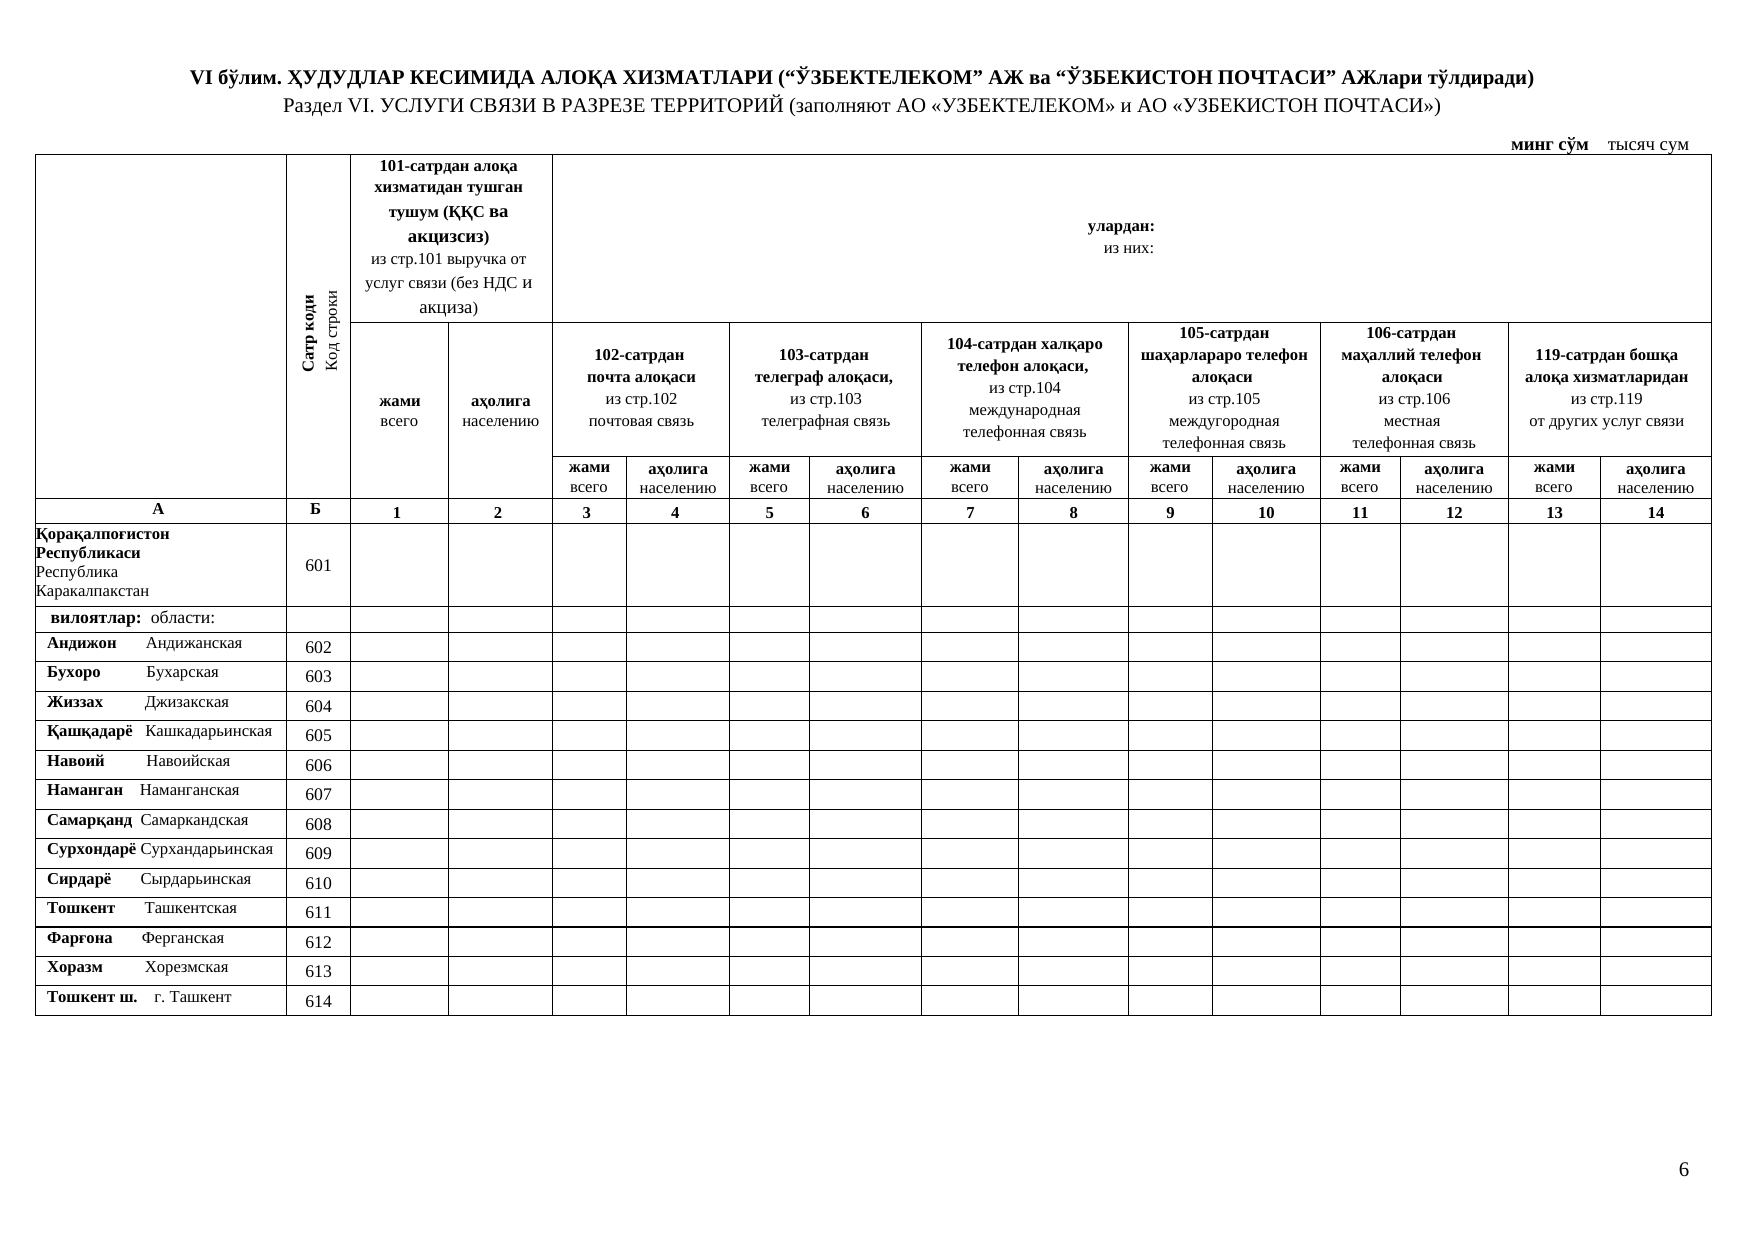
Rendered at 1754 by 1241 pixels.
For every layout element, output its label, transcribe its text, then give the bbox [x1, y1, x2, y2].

table_cell аҳолига населению [810, 457, 921, 498]
table_cell [351, 607, 448, 632]
table_cell [1321, 662, 1400, 691]
table_cell [1401, 957, 1508, 985]
table_cell 604 [287, 692, 350, 720]
table_cell [922, 810, 1018, 838]
table_cell [1019, 607, 1128, 632]
table_cell Андижон Андижанская [36, 633, 286, 661]
table_cell [351, 869, 448, 897]
table_cell [553, 633, 626, 661]
table_cell [922, 607, 1018, 632]
table_cell [1601, 607, 1711, 632]
table_cell 3 [553, 499, 626, 522]
table_cell [730, 751, 809, 779]
table_cell [1019, 869, 1128, 897]
table_cell 2 [449, 499, 552, 522]
table_cell 106-сатрдан маҳаллий телефон алоқаси из стр.106 местная телефонная связь [1321, 323, 1508, 456]
table_cell [1321, 869, 1400, 897]
table_cell [1321, 524, 1400, 606]
table_cell [1601, 633, 1711, 661]
table_cell [810, 751, 921, 779]
table_cell [730, 692, 809, 720]
table_cell [730, 957, 809, 985]
table_cell 612 [287, 928, 350, 956]
table_cell [922, 780, 1018, 808]
table_cell [1601, 751, 1711, 779]
table_header [36, 155, 286, 498]
table_cell [922, 869, 1018, 897]
table_cell 103-сатрдан телеграф алоқаси, из стр.103 телеграфная связь [730, 323, 921, 456]
table_cell 12 [1401, 499, 1508, 522]
table_cell [449, 810, 552, 838]
table_cell [351, 721, 448, 749]
table_cell 10 [1213, 499, 1320, 522]
table_cell [1509, 986, 1600, 1015]
table_cell [1129, 839, 1212, 867]
table_cell Самарқанд Самаркандская [36, 810, 286, 838]
table_cell [1019, 524, 1128, 606]
table_cell Жиззах Джизакская [36, 692, 286, 720]
table_cell [810, 928, 921, 956]
table_cell [1321, 780, 1400, 808]
table_cell [1019, 810, 1128, 838]
table_cell [1213, 928, 1320, 956]
table_cell [1129, 869, 1212, 897]
table_cell [1321, 957, 1400, 985]
table_cell 8 [1019, 499, 1128, 522]
table_cell [1321, 607, 1400, 632]
table_cell [1401, 633, 1508, 661]
table_cell [553, 751, 626, 779]
table_cell [810, 692, 921, 720]
table_cell 9 [1129, 499, 1212, 522]
table_cell [730, 524, 809, 606]
table_cell [287, 607, 350, 632]
table_cell [1509, 780, 1600, 808]
table_cell [449, 524, 552, 606]
table_cell [730, 780, 809, 808]
table_cell [627, 662, 729, 691]
text минг сўм тысяч сум [109, 133, 1689, 154]
table_cell [449, 898, 552, 926]
table_cell [1213, 692, 1320, 720]
table_cell [1601, 986, 1711, 1015]
table_cell [810, 721, 921, 749]
table_cell 102-сатрдан почта алоқаси из стр.102 почтовая связь [553, 323, 729, 456]
table_cell [1509, 692, 1600, 720]
table_cell [1019, 662, 1128, 691]
table_cell [1509, 721, 1600, 749]
table_cell [1601, 662, 1711, 691]
table_cell [1321, 633, 1400, 661]
table_cell [1019, 751, 1128, 779]
table_cell [1601, 957, 1711, 985]
table_cell [1019, 839, 1128, 867]
table_cell [730, 662, 809, 691]
table_cell [1509, 524, 1600, 606]
table_cell Фарғона Ферганская [36, 928, 286, 956]
table_cell [1601, 692, 1711, 720]
table_cell [449, 986, 552, 1015]
table_cell 119-сатрдан бошқа алоқа хизматларидан из стр.119 от других услуг связи [1509, 323, 1711, 456]
table_cell [730, 986, 809, 1015]
table_cell [1321, 810, 1400, 838]
table_cell [1321, 928, 1400, 956]
table_cell 1 [351, 499, 448, 522]
table_cell [810, 869, 921, 897]
table_cell [810, 839, 921, 867]
table_cell [1019, 780, 1128, 808]
table_cell [1019, 928, 1128, 956]
table_cell [553, 607, 626, 632]
table_cell 13 [1509, 499, 1600, 522]
table_cell [553, 780, 626, 808]
table_cell [627, 869, 729, 897]
table_cell [449, 662, 552, 691]
table_cell [730, 928, 809, 956]
table_cell [922, 692, 1018, 720]
table_cell [351, 524, 448, 606]
table_cell жами всего [553, 457, 626, 498]
table_cell [1509, 869, 1600, 897]
table_cell 601 [287, 524, 350, 606]
table_cell 104-сатрдан халқаро телефон алоқаси, из стр.104 международная телефонная связь [922, 323, 1128, 456]
table_cell [922, 662, 1018, 691]
table_cell [922, 957, 1018, 985]
table_cell [922, 839, 1018, 867]
table_cell [627, 721, 729, 749]
table_cell 606 [287, 751, 350, 779]
table_cell 607 [287, 780, 350, 808]
table_cell [1509, 928, 1600, 956]
table_cell [1213, 662, 1320, 691]
table_cell 605 [287, 721, 350, 749]
table_cell [351, 751, 448, 779]
table_cell аҳолига населению [1401, 457, 1508, 498]
table_cell [1213, 839, 1320, 867]
table_cell жами всего [730, 457, 809, 498]
table_cell 7 [922, 499, 1018, 522]
table_header улардан: из них: [553, 155, 1711, 322]
table_cell [730, 607, 809, 632]
table_cell [1401, 839, 1508, 867]
table_cell [1509, 957, 1600, 985]
table_cell [1019, 957, 1128, 985]
table_cell [1321, 692, 1400, 720]
table_cell [1509, 662, 1600, 691]
table_cell Тошкент ш. г. Ташкент [36, 986, 286, 1015]
table_cell [627, 810, 729, 838]
table_cell [922, 928, 1018, 956]
table_cell [810, 986, 921, 1015]
table_cell [730, 869, 809, 897]
table_cell 608 [287, 810, 350, 838]
table_cell [1213, 810, 1320, 838]
table_cell [1509, 839, 1600, 867]
table_cell [553, 721, 626, 749]
table_cell [1129, 780, 1212, 808]
table_cell [1401, 662, 1508, 691]
table_cell [627, 780, 729, 808]
table_cell [627, 986, 729, 1015]
table_cell [351, 633, 448, 661]
table_cell [810, 957, 921, 985]
table_cell [1129, 810, 1212, 838]
table_cell жами всего [1509, 457, 1600, 498]
table_cell аҳолига населению [1213, 457, 1320, 498]
table_cell аҳолига населению [1019, 457, 1128, 498]
table_cell [1509, 898, 1600, 926]
table_cell 14 [1601, 499, 1711, 522]
table_cell [351, 780, 448, 808]
table_cell 4 [627, 499, 729, 522]
table_cell [449, 721, 552, 749]
table_cell [1401, 898, 1508, 926]
table_cell 614 [287, 986, 350, 1015]
table_cell [1401, 607, 1508, 632]
table_cell [1213, 633, 1320, 661]
table_cell жами всего [922, 457, 1018, 498]
table_cell [1401, 986, 1508, 1015]
table_cell [1601, 869, 1711, 897]
table_cell аҳолига населению [1601, 457, 1711, 498]
table_cell [553, 692, 626, 720]
table_cell [449, 692, 552, 720]
table_cell [1019, 721, 1128, 749]
table_cell [1019, 898, 1128, 926]
table_cell [922, 986, 1018, 1015]
table_cell [1321, 839, 1400, 867]
table_cell вилоятлар: области: [36, 607, 286, 632]
table_cell [553, 662, 626, 691]
table_cell [449, 839, 552, 867]
table_cell [810, 898, 921, 926]
table_cell [922, 633, 1018, 661]
table_cell [810, 633, 921, 661]
table_cell [730, 839, 809, 867]
table_cell [730, 721, 809, 749]
table_cell [351, 662, 448, 691]
table_cell [1129, 721, 1212, 749]
table_cell [553, 986, 626, 1015]
table_cell 602 [287, 633, 350, 661]
table_cell Наманган Наманганская [36, 780, 286, 808]
table_cell [351, 957, 448, 985]
table_cell [1213, 751, 1320, 779]
table_cell [1601, 898, 1711, 926]
table_cell [1019, 986, 1128, 1015]
table_cell [1509, 810, 1600, 838]
table_cell [1601, 721, 1711, 749]
table_cell 609 [287, 839, 350, 867]
table_cell [1213, 607, 1320, 632]
table_cell [1401, 928, 1508, 956]
table_cell [730, 810, 809, 838]
table_cell [553, 957, 626, 985]
table_cell [553, 869, 626, 897]
table_cell [1509, 607, 1600, 632]
table_cell [627, 692, 729, 720]
table_cell [449, 869, 552, 897]
table_cell 6 [810, 499, 921, 522]
table_cell 105-сатрдан шаҳарлараро телефон алоқаси из стр.105 междугородная телефонная связь [1129, 323, 1320, 456]
table_cell [1129, 524, 1212, 606]
table_cell [1213, 957, 1320, 985]
table_cell [627, 524, 729, 606]
table_cell [1601, 839, 1711, 867]
table_header Сатр коди Код строки [287, 155, 350, 498]
table_cell 5 [730, 499, 809, 522]
table_cell [810, 662, 921, 691]
table_cell А [36, 499, 286, 522]
table_cell [1213, 898, 1320, 926]
table_cell [1401, 751, 1508, 779]
table_cell [810, 780, 921, 808]
table_header 101-сатрдан алоқа хизматидан тушган тушум (ҚҚС ва акцизсиз) из стр.101 выручка от услуг связи (без НДС и акциза) [351, 155, 552, 322]
table_cell [1321, 898, 1400, 926]
table_cell [1401, 869, 1508, 897]
table_cell [730, 898, 809, 926]
table_cell [810, 607, 921, 632]
table_cell Сирдарё Сырдарьинская [36, 869, 286, 897]
table_cell [1129, 986, 1212, 1015]
table_cell [1213, 986, 1320, 1015]
table_cell [1129, 751, 1212, 779]
table_cell Тошкент Ташкентская [36, 898, 286, 926]
table_cell [627, 957, 729, 985]
table_cell [1401, 692, 1508, 720]
table_cell Б [287, 499, 350, 522]
table_cell [922, 898, 1018, 926]
table_cell [1509, 751, 1600, 779]
table_cell 610 [287, 869, 350, 897]
table_cell [351, 898, 448, 926]
table_cell [922, 524, 1018, 606]
table_cell 603 [287, 662, 350, 691]
table_cell аҳолига населению [627, 457, 729, 498]
table_cell [810, 524, 921, 606]
table_cell 613 [287, 957, 350, 985]
table_cell аҳолига населению [449, 323, 552, 498]
table_cell [1129, 692, 1212, 720]
table_cell [1321, 751, 1400, 779]
table_cell [1509, 633, 1600, 661]
table_cell [1129, 898, 1212, 926]
table_cell [1321, 986, 1400, 1015]
table_cell [449, 751, 552, 779]
table_cell [627, 928, 729, 956]
table_cell [553, 898, 626, 926]
table_cell Бухоро Бухарская [36, 662, 286, 691]
table_cell [1213, 869, 1320, 897]
table_cell [1213, 524, 1320, 606]
table_cell [449, 928, 552, 956]
table_cell жами всего [1321, 457, 1400, 498]
table_cell [1129, 957, 1212, 985]
table_cell Қорақалпоғистон Республикаси Республика Каракалпакстан [36, 524, 286, 606]
table_cell жами всего [1129, 457, 1212, 498]
table_cell [449, 957, 552, 985]
table_cell [1401, 810, 1508, 838]
table_cell Навоий Навоийская [36, 751, 286, 779]
table_cell [1129, 662, 1212, 691]
table_cell [1019, 692, 1128, 720]
table_cell [627, 607, 729, 632]
table_cell [553, 928, 626, 956]
table_cell [810, 810, 921, 838]
table_cell [1321, 721, 1400, 749]
table_cell [627, 898, 729, 926]
table_cell [730, 633, 809, 661]
table_cell [1019, 633, 1128, 661]
table_cell [351, 810, 448, 838]
table_cell [553, 810, 626, 838]
table_cell [1213, 721, 1320, 749]
table_cell Хоразм Хорезмская [36, 957, 286, 985]
table_cell жами всего [351, 323, 448, 498]
table_cell [1129, 633, 1212, 661]
table_cell [553, 839, 626, 867]
table_cell [1129, 607, 1212, 632]
table_cell Сурхондарё Сурхандарьинская [36, 839, 286, 867]
table_cell [922, 721, 1018, 749]
table_cell [627, 839, 729, 867]
table_cell [1129, 928, 1212, 956]
table_cell [553, 524, 626, 606]
table_cell [627, 633, 729, 661]
table_cell [922, 751, 1018, 779]
table_cell [1213, 780, 1320, 808]
table_cell 11 [1321, 499, 1400, 522]
table_cell [351, 986, 448, 1015]
table_cell Қашқадарё Кашкадарьинская [36, 721, 286, 749]
table_cell [1601, 780, 1711, 808]
table_cell [1601, 928, 1711, 956]
table_cell [351, 839, 448, 867]
table_cell [351, 692, 448, 720]
table_cell [1401, 780, 1508, 808]
table_cell [449, 633, 552, 661]
table_cell [627, 751, 729, 779]
text VI бўлим. ҲУДУДЛАР КЕСИМИДА АЛОҚА ХИЗМАТЛАРИ (“ЎЗБЕКТЕЛЕКОМ” АЖ ва “ЎЗБЕКИСТОН ПОЧТАСИ” АЖлари тўлдиради) Раздел VI. УСЛУГИ СВЯЗИ В РАЗРЕЗЕ ТЕРРИТОРИЙ (заполняют АО «УЗБЕКТЕЛЕКОМ» и АО «УЗБЕКИСТОН ПОЧТАСИ») [35, 65, 1689, 117]
table_cell [1401, 721, 1508, 749]
table_cell [449, 607, 552, 632]
table_cell [449, 780, 552, 808]
table_cell [1401, 524, 1508, 606]
table_cell [351, 928, 448, 956]
table_cell [1601, 810, 1711, 838]
table_cell 611 [287, 898, 350, 926]
table_cell [1601, 524, 1711, 606]
